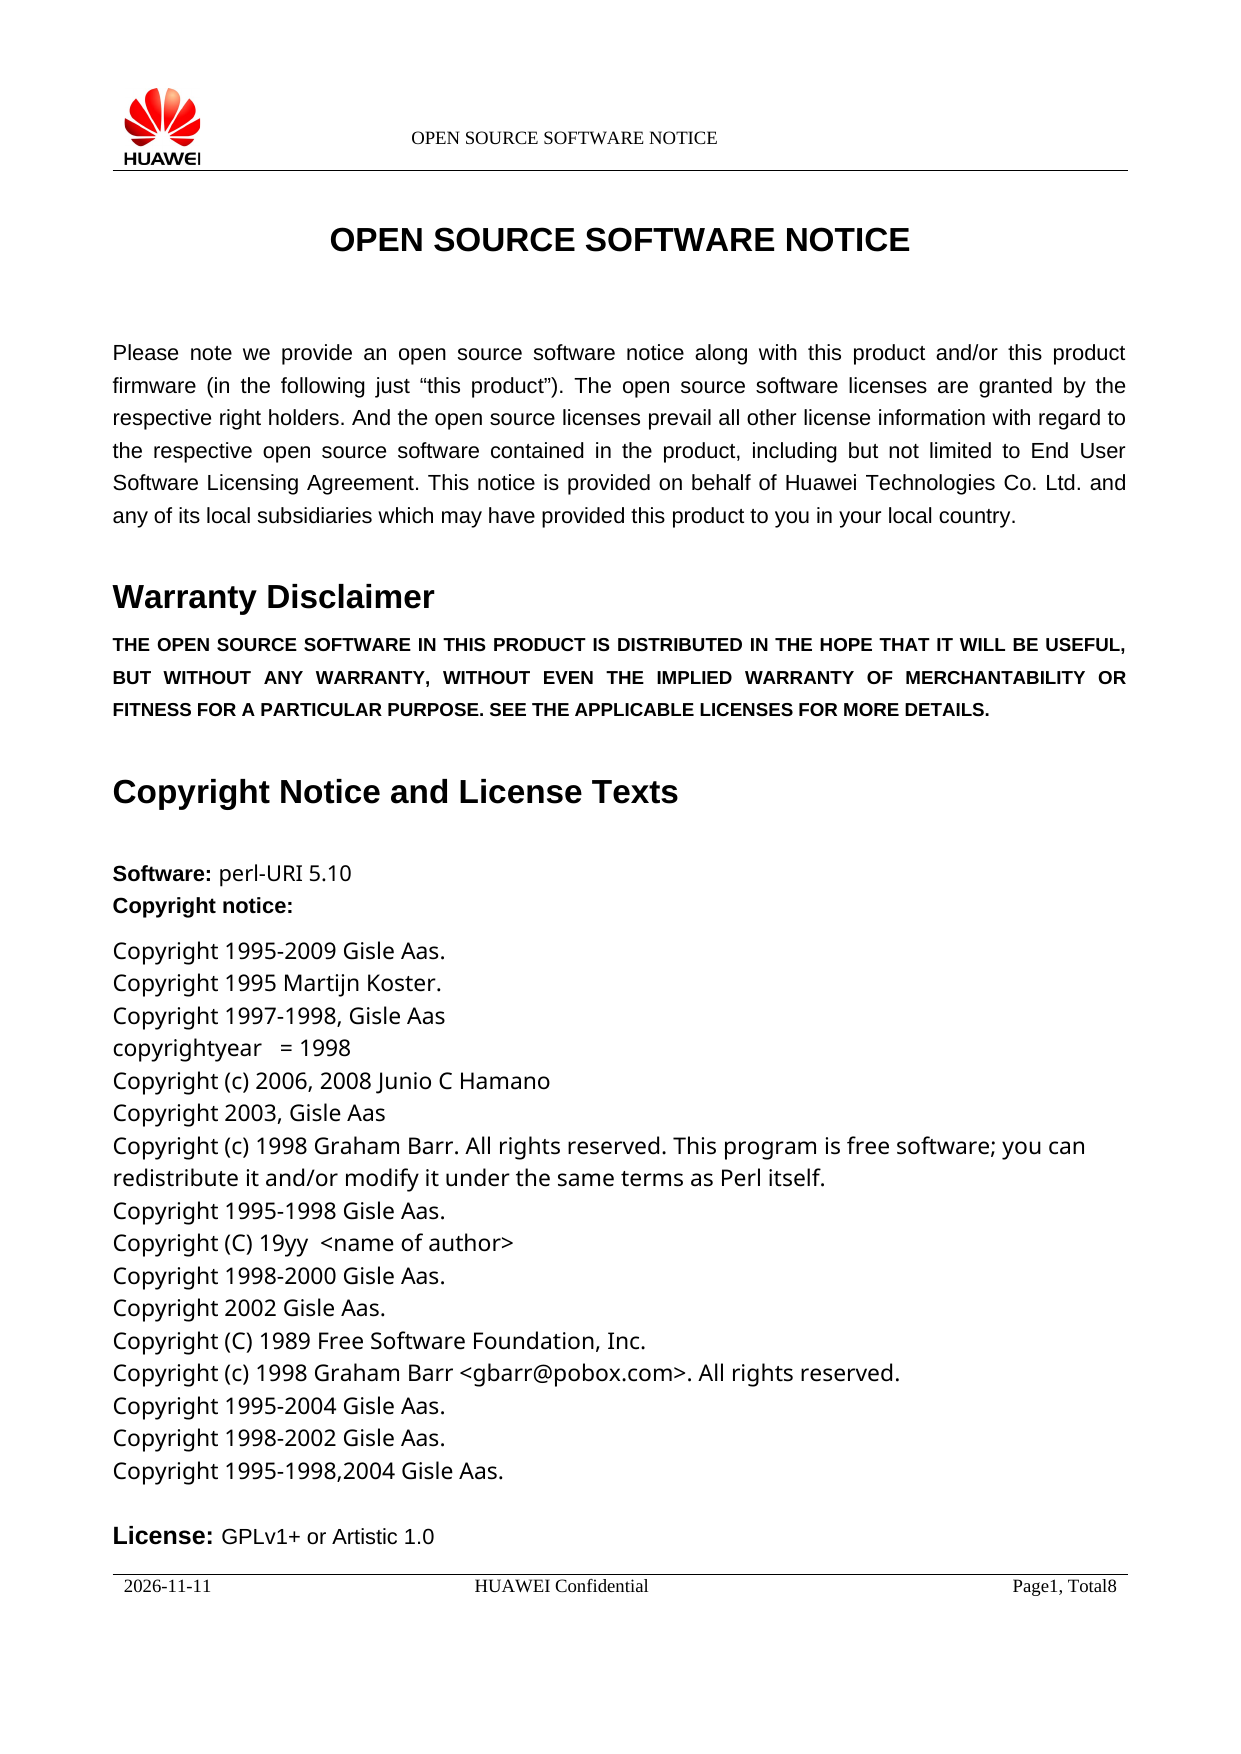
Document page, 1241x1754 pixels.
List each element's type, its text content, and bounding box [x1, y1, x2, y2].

text License: GPLv1+ or Artistic 1.0 [112, 1519, 1128, 1551]
text Copyright notice: [112, 889, 1128, 921]
text Copyright 1995-2009 Gisle Aas. Copyright 1995 Martijn Koster. Copyright 1997-1998, Gisle Aas copyrightyear = 1998 Copyright (c) 2006, 2008 Junio C Hamano Copyright 2003, Gisle Aas Copyright (c) 1998 Graham Barr. All rights reserved. This program is free software; you can redistribute it and/or modify it under the same terms as Perl itself. Copyright 1995-1998 Gisle Aas. Copyright (C) 19yy <name of author> Copyright 1998-2000 Gisle Aas. Copyright 2002 Gisle Aas. Copyright (C) 1989 Free Software Foundation, Inc. Copyright (c) 1998 Graham Barr <gbarr@pobox.com>. All rights reserved. Copyright 1995-2004 Gisle Aas. Copyright 1998-2002 Gisle Aas. Copyright 1995-1998,2004 Gisle Aas. [112, 934, 1128, 1519]
text OPEN SOURCE SOFTWARE NOTICE [112, 206, 1128, 271]
text Copyright Notice and License Texts [112, 759, 1128, 824]
picture [124, 88, 201, 165]
text The open source software in this product is distributed in the hope that it will be useful, but WITHOUT ANY WARRANTY, without even the implied warranty of MERCHANTABILITY or FITNESS FOR A PARTICULAR PURPOSE. See the applicable licenses for more details. [112, 629, 1128, 726]
text Please note we provide an open source software notice along with this product and/or this product firmware (in the following just “this product”). The open source software licenses are granted by the respective right holders. And the open source licenses prevail all other license information with regard to the respective open source software contained in the product, including but not limited to End User Software Licensing Agreement. This notice is provided on behalf of Huawei Technologies Co. Ltd. and any of its local subsidiaries which may have provided this product to you in your local country. [112, 336, 1128, 531]
text Warranty Disclaimer [112, 564, 1128, 629]
title Software: perl-URI 5.10 [112, 856, 1128, 889]
